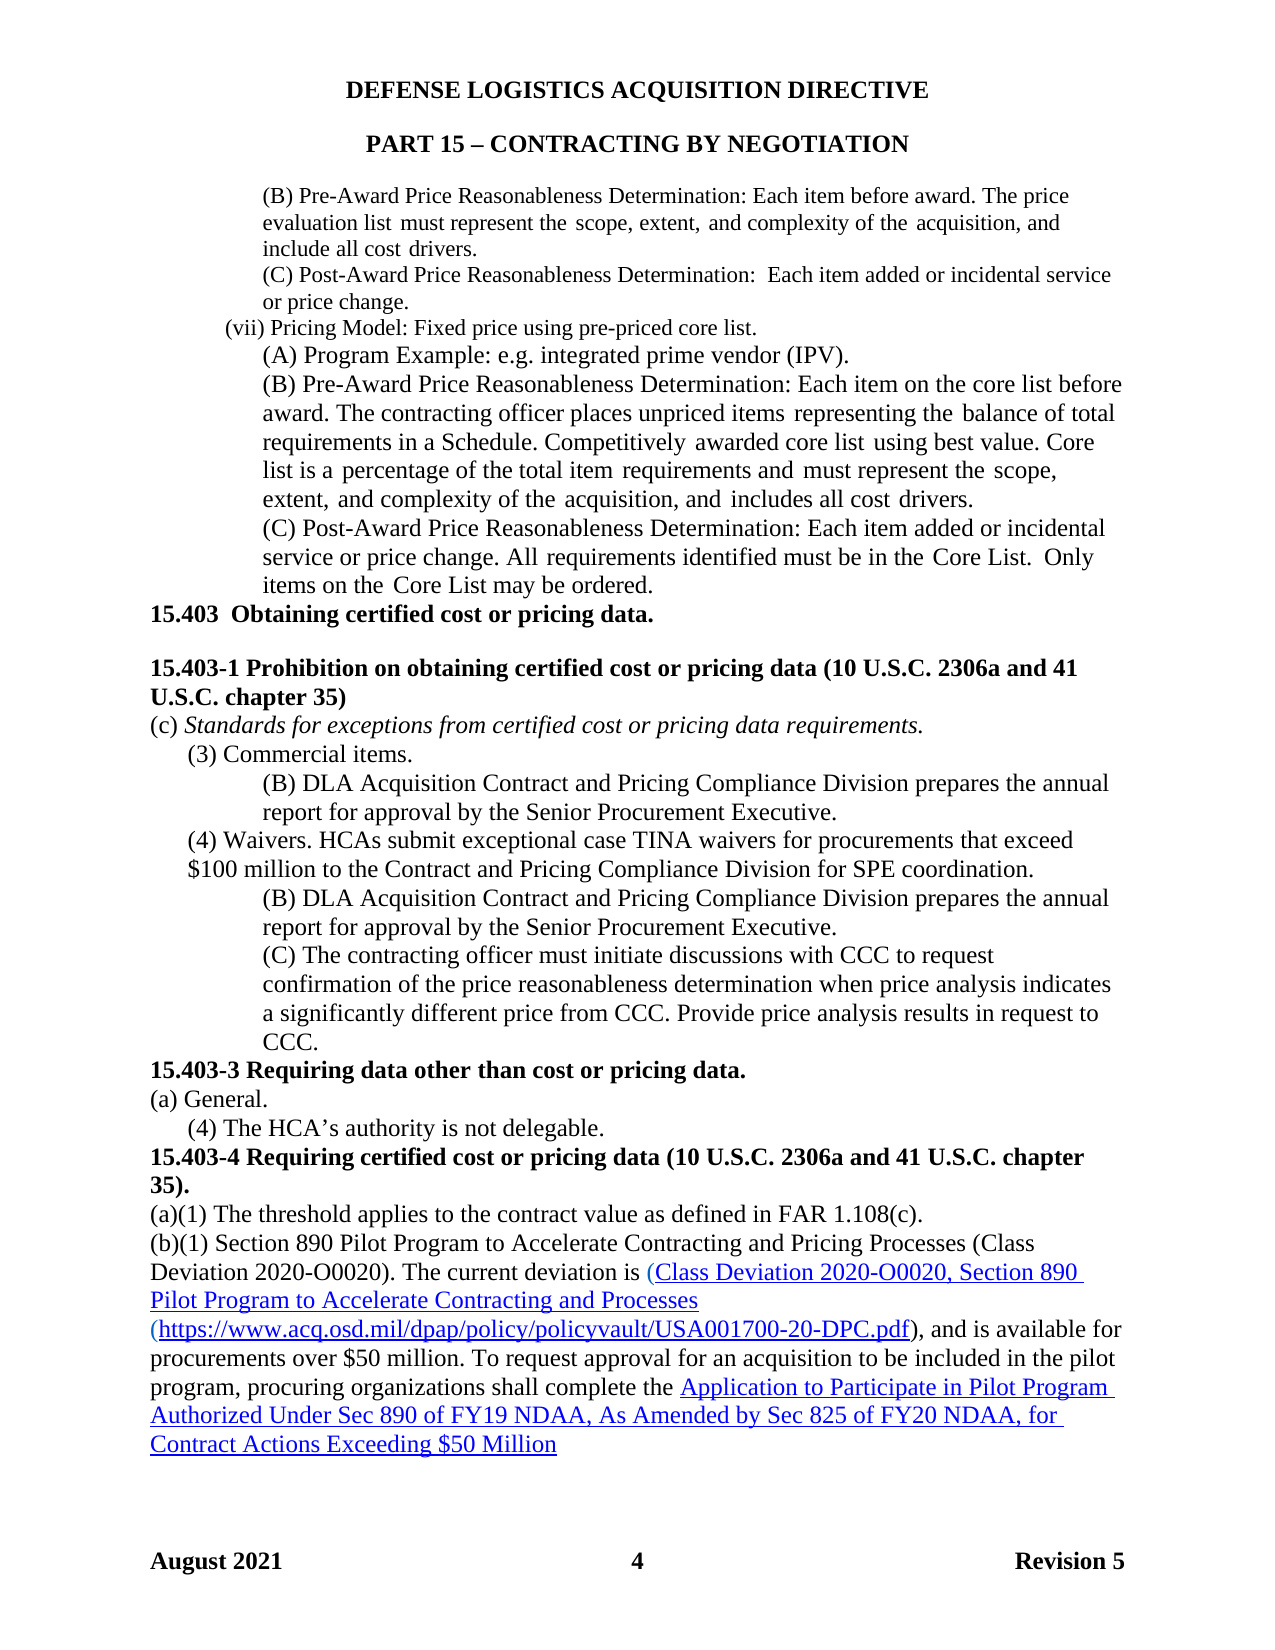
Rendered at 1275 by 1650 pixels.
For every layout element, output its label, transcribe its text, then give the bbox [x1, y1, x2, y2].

list (b)(1) Section 890 Pilot Program to Accelerate Contracting and Pricing Processes (Class [150, 1228, 1125, 1257]
subtitle 15.403 Obtaining certified cost or pricing data. [150, 599, 1125, 628]
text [150, 1257, 1125, 1458]
subtitle 15.403-1 Prohibition on obtaining certified cost or pricing data (10 U.S.C. 2306a and 41 U.S.C. chapter 35) [150, 653, 1125, 711]
list (A) Program Example: e.g. integrated prime vendor (IPV). [262, 341, 1125, 369]
list (B) Pre-Award Price Reasonableness Determination: Each item on the core list before award. The contracting officer places unpriced items representing the balance of total requirements in a Schedule. Competitively awarded core list using best value. Core list is a percentage of the total item requirements and must represent the scope, extent, and complexity of the acquisition, and includes all cost drivers. [262, 369, 1125, 513]
list (4) Waivers. HCAs submit exceptional case TINA waivers for procurements that exceed $100 million to the Contract and Pricing Compliance Division for SPE coordination. [187, 826, 1125, 883]
list (C) The contracting officer must initiate discussions with CCC to request confirmation of the price reasonableness determination when price analysis indicates a significantly different price from CCC. Provide price analysis results in request to CCC. [262, 941, 1125, 1056]
list (3) Commercial items. [187, 739, 1125, 768]
list (vii) Pricing Model: Fixed price using pre-priced core list. [225, 314, 1125, 341]
list (a) General. [150, 1084, 1125, 1113]
subtitle 15.403-3 Requiring data other than cost or pricing data. [150, 1056, 1125, 1084]
list (C) Post-Award Price Reasonableness Determination: Each item added or incidental service or price change. [262, 262, 1125, 314]
list (B) Pre-Award Price Reasonableness Determination: Each item before award. The price evaluation list must represent the scope, extent, and complexity of the acquisition, and include all cost drivers. [262, 182, 1125, 262]
subtitle 15.403-4 Requiring certified cost or pricing data (10 U.S.C. 2306a and 41 U.S.C. chapter 35). [150, 1142, 1125, 1199]
list (B) DLA Acquisition Contract and Pricing Compliance Division prepares the annual report for approval by the Senior Procurement Executive. [262, 883, 1125, 941]
list (c) Standards for exceptions from certified cost or pricing data requirements. [150, 711, 1125, 739]
list (a)(1) The threshold applies to the contract value as defined in FAR 1.108(c). [150, 1199, 1125, 1228]
list (4) The HCA’s authority is not delegable. [187, 1113, 1125, 1142]
list (C) Post-Award Price Reasonableness Determination: Each item added or incidental service or price change. All requirements identified must be in the Core List. Only items on the Core List may be ordered. [262, 513, 1125, 599]
list (B) DLA Acquisition Contract and Pricing Compliance Division prepares the annual report for approval by the Senior Procurement Executive. [262, 768, 1125, 826]
